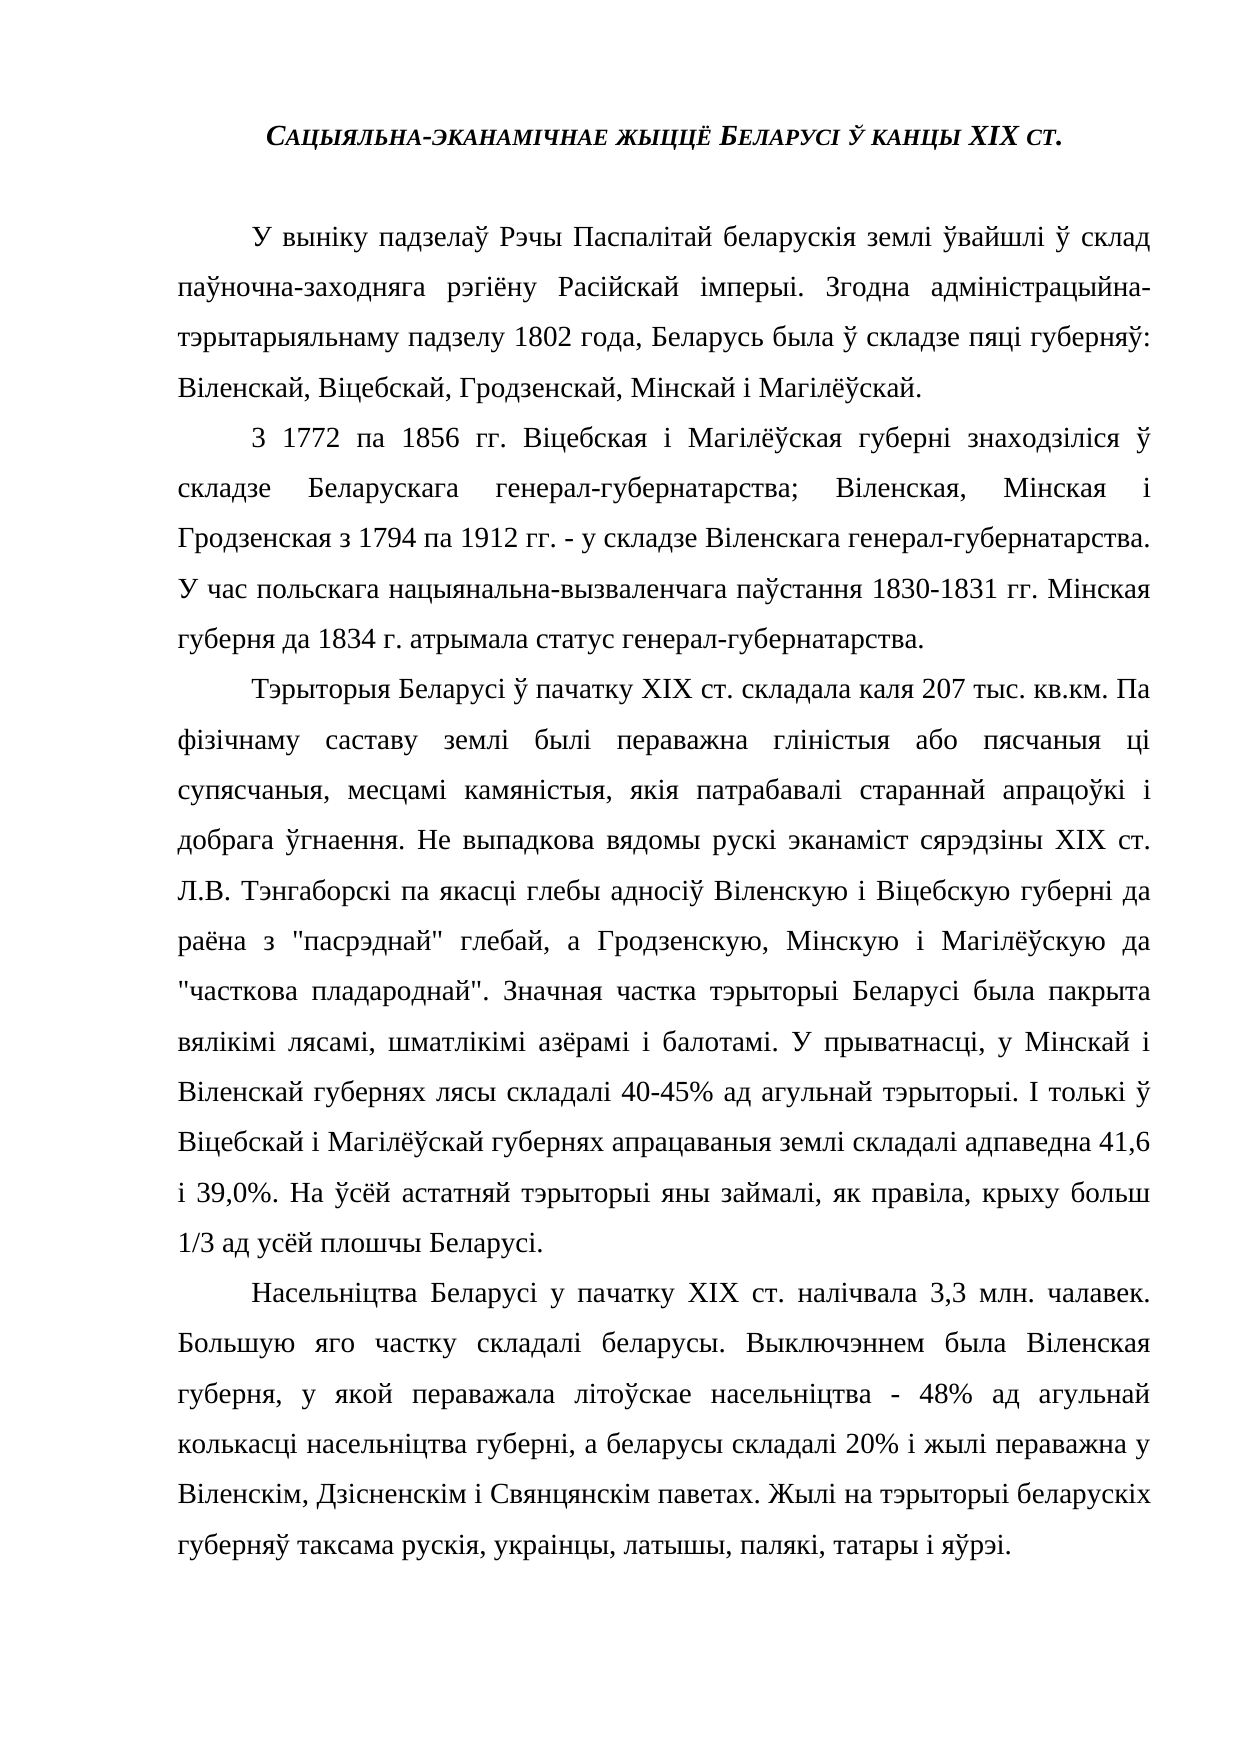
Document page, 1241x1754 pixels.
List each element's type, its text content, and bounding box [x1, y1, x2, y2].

text У выніку падзелаў Рэчы Паспалітай беларускія землі ўвайшлі ў склад паўночна-заходняга рэгіёну Расійскай імперыі. Згодна адміністрацыйна-тэрытарыяльнаму падзелу 1802 года, Беларусь была ў складзе пяці губерняў: Віленскай, Віцебскай, Гродзенскай, Мінскай і Магілёўскай. [177, 219, 1152, 403]
subtitle Сацыяльна-эканамічнае жыццё Беларусі ў канцы ХIХ ст. [177, 118, 1152, 152]
text Тэрыторыя Беларусі ў пачатку ХІХ ст. складала каля 207 тыс. кв.км. Па фізічнаму саставу землi былі пераважна гліністыя або пясчаныя ці супясчаныя, месцамі камяністыя, якія патрабавалі стараннай апрацоўкі і добрага ўгнаення. Не выпадкова вядомы рускі эканаміст сярэдзіны XIX ст. Л.В. Тэнгаборскі па якасці глебы адносіў Віленскую і Віцебскую губерні да раёна з "пасрэднай" глебай, а Гродзенскую, Мінскую і Магілёўскую да "часткова пладароднай". Значная частка тэрыторыі Беларусі была пакрыта вялікімі лясамі, шматлікімі азёрамі і балотамі. У прыватнасці, у Мінскай і Віленскай губернях лясы складалі 40-45% ад агульнай тэрыторыі. І толькі ў Віцебскай і Магілёўскай губернях апрацаваныя землі складалі адпаведна 41,6 і 39,0%. На ўсёй астатняй тэрыторыі яны займалі, як правіла, крыху больш 1/3 ад усёй плошчы Беларусі. [177, 672, 1152, 1258]
text Насельніцтва Беларусі у пачатку XIX ст. налічвала 3,3 млн. чалавек. Большую яго частку складалі беларусы. Выключэннем была Віленская губерня, у якой пераважала літоўскае насельніцтва - 48% ад агульнай колькасці насельніцтва губерні, а беларусы складалi 20% і жылi пераважна у Віленскім, Дзісненскім і Свянцянскім паветах. Жылі на тэрыторыі беларускіх губерняў таксама рускія, украiнцы, латышы, палякі, татары і яўрэі. [177, 1275, 1152, 1560]
text 3 1772 па 1856 гг. Віцебская і Магілёўская губерні знаходзіліся ў складзе Беларускага генерал-губернатарства; Віленская, Мінская і Гродзенская з 1794 па 1912 гг. - у складзе Віленскага генерал-губернатарства. У час польскага нацыянальна-вызваленчага паўстання 1830-1831 гг. Мінская губерня да . атрымала статус генерал-губернатарства. [177, 420, 1152, 655]
